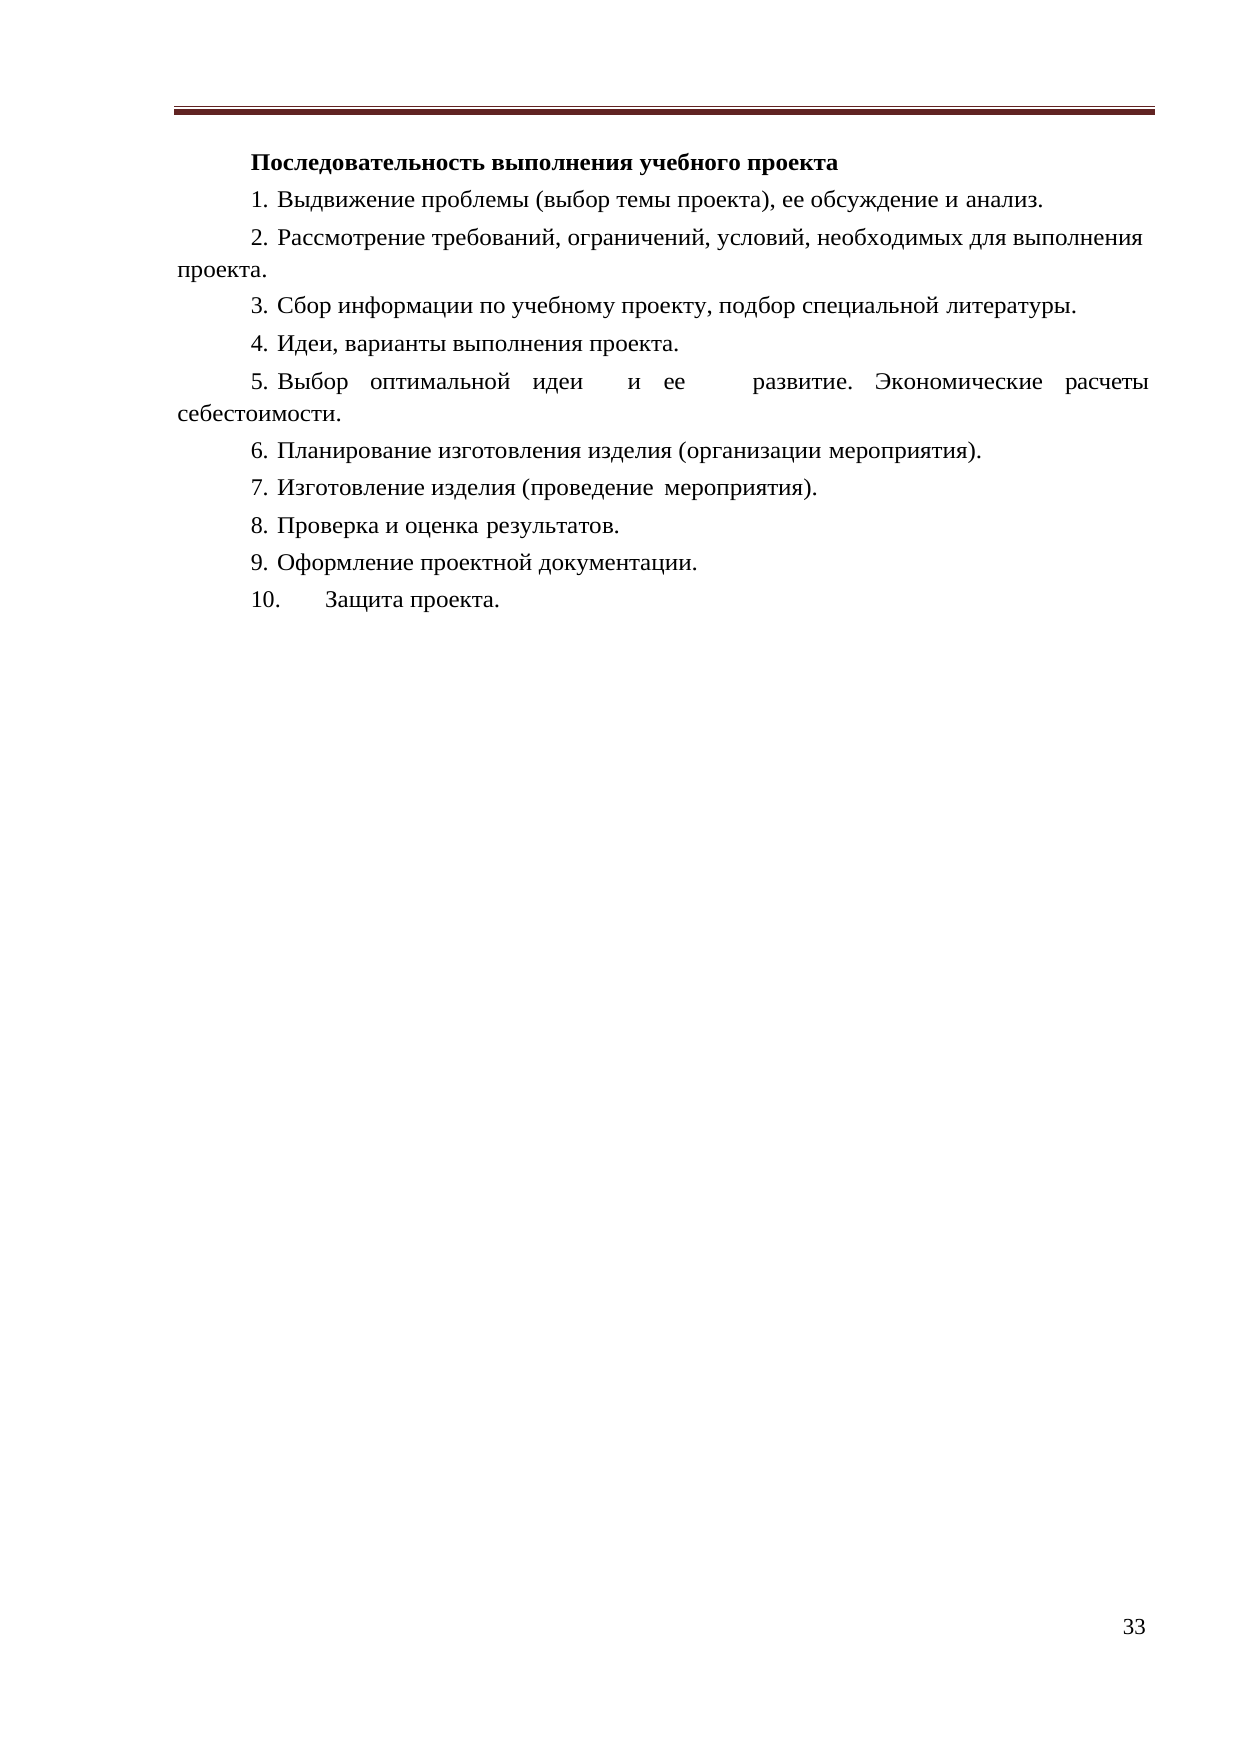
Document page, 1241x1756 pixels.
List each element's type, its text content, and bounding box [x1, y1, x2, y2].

list Выбор оптимальной идеи и ее развитие. Экономические расчеты себестоимости. [177, 367, 1151, 427]
list Идеи, варианты выполнения проекта. [251, 329, 1165, 357]
list Выдвижение проблемы (выбор темы проекта), ее обсуждение и анализ. [251, 185, 1165, 212]
list Сбор информации по учебному проекту, подбор специальной литературы. [251, 291, 1165, 319]
list Проверка и оценка результатов. [251, 511, 1165, 539]
list Оформление проектной документации. [251, 548, 1165, 576]
text Последовательность выполнения учебного проекта [251, 148, 1165, 175]
list Защита проекта. [251, 585, 1165, 613]
list Рассмотрение требований, ограничений, условий, необходимых для выполнения проекта. [177, 223, 1149, 282]
list Планирование изготовления изделия (организации мероприятия). [251, 436, 1165, 463]
list Изготовление изделия (проведение мероприятия). [251, 473, 1165, 501]
